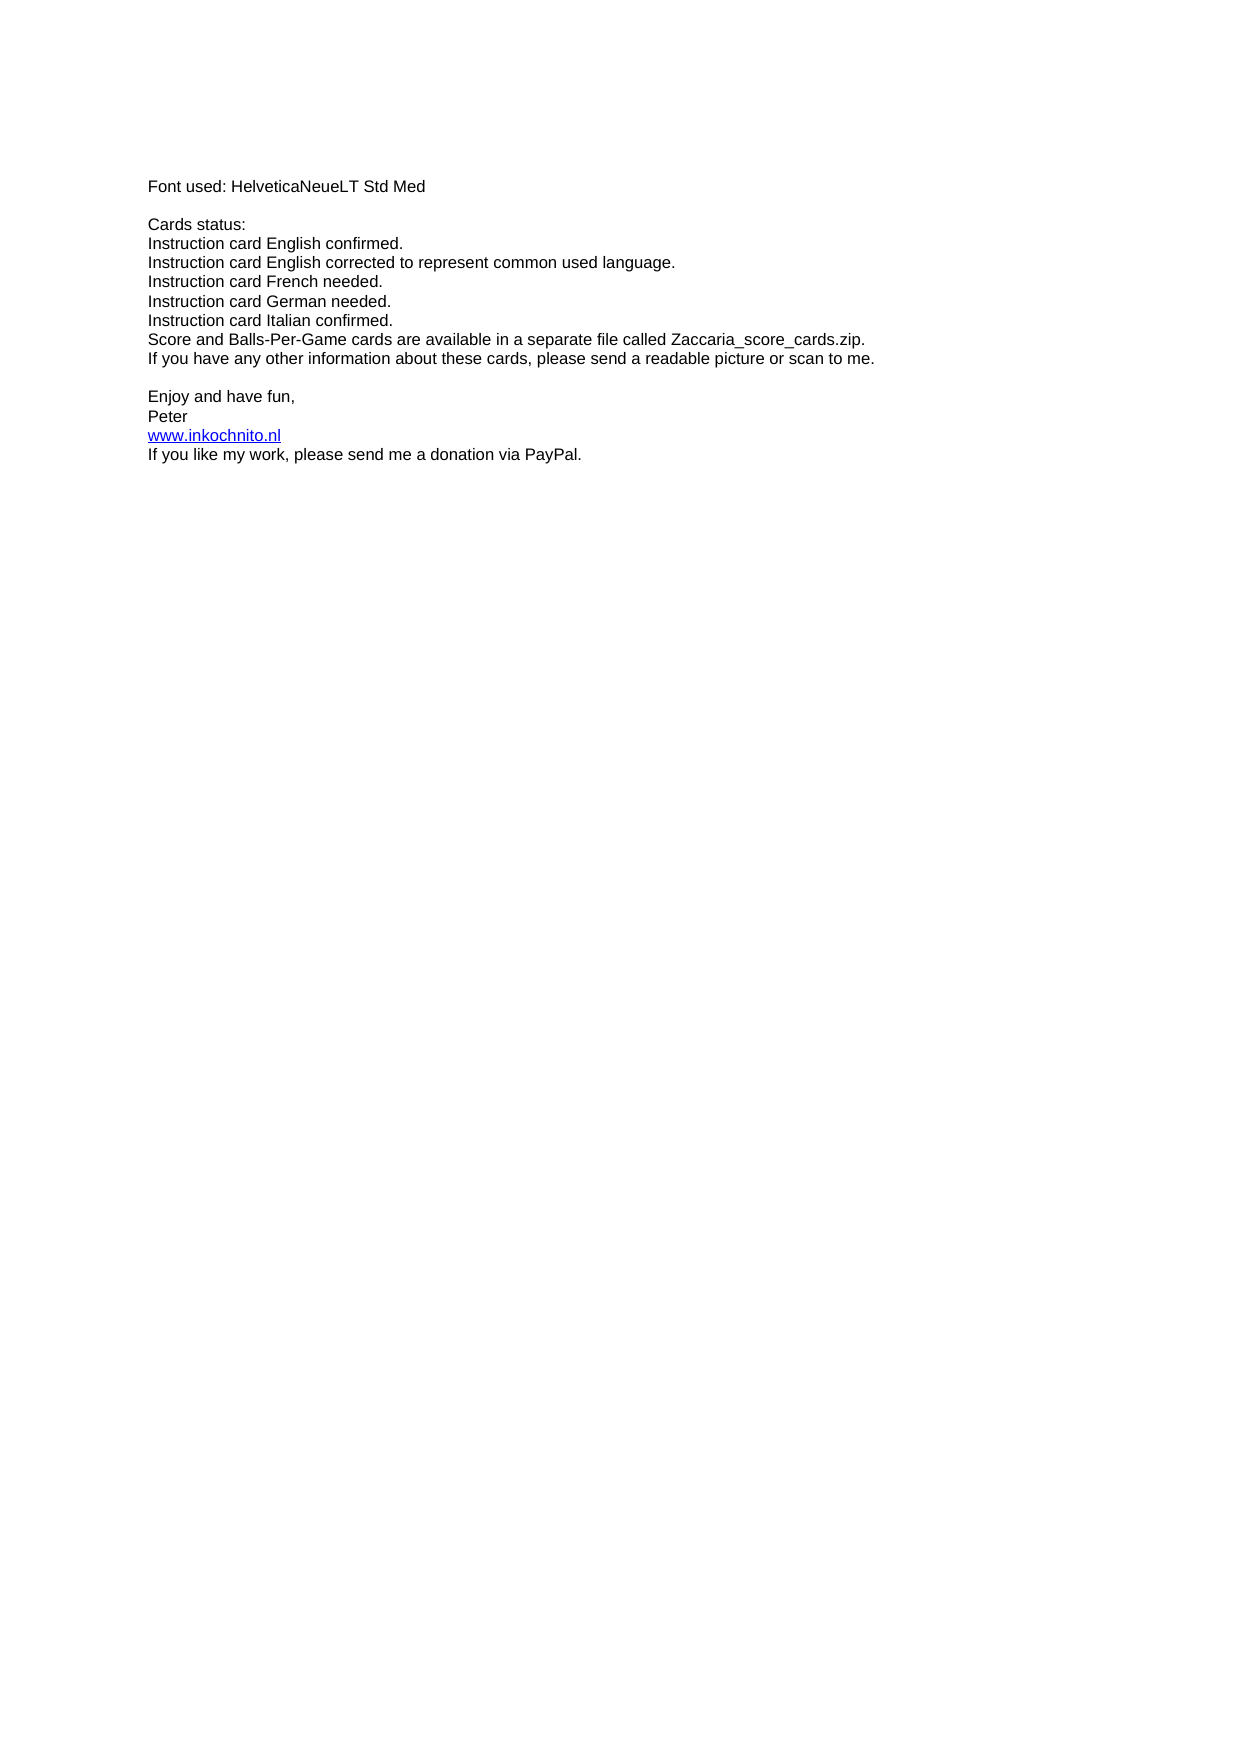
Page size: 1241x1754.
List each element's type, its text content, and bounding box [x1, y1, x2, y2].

text If you have any other information about these cards, please send a readable picture or scan to me. [148, 349, 1093, 368]
text Instruction card English corrected to represent common used language. [148, 253, 1093, 272]
text www.inkochnito.nl [148, 426, 1093, 445]
text Font used: HelveticaNeueLT Std Med [148, 176, 1093, 196]
text Cards status: [148, 215, 1093, 234]
text If you like my work, please send me a donation via PayPal. [148, 445, 1093, 464]
text Instruction card French needed. [148, 272, 1093, 291]
text Enjoy and have fun, [148, 387, 1093, 406]
text Instruction card Italian confirmed. [148, 311, 1093, 330]
text Peter [148, 406, 1093, 426]
text Score and Balls-Per-Game cards are available in a separate file called Zaccaria_score_cards.zip. [148, 330, 1093, 349]
text Instruction card English confirmed. [148, 234, 1093, 253]
text Instruction card German needed. [148, 291, 1093, 311]
